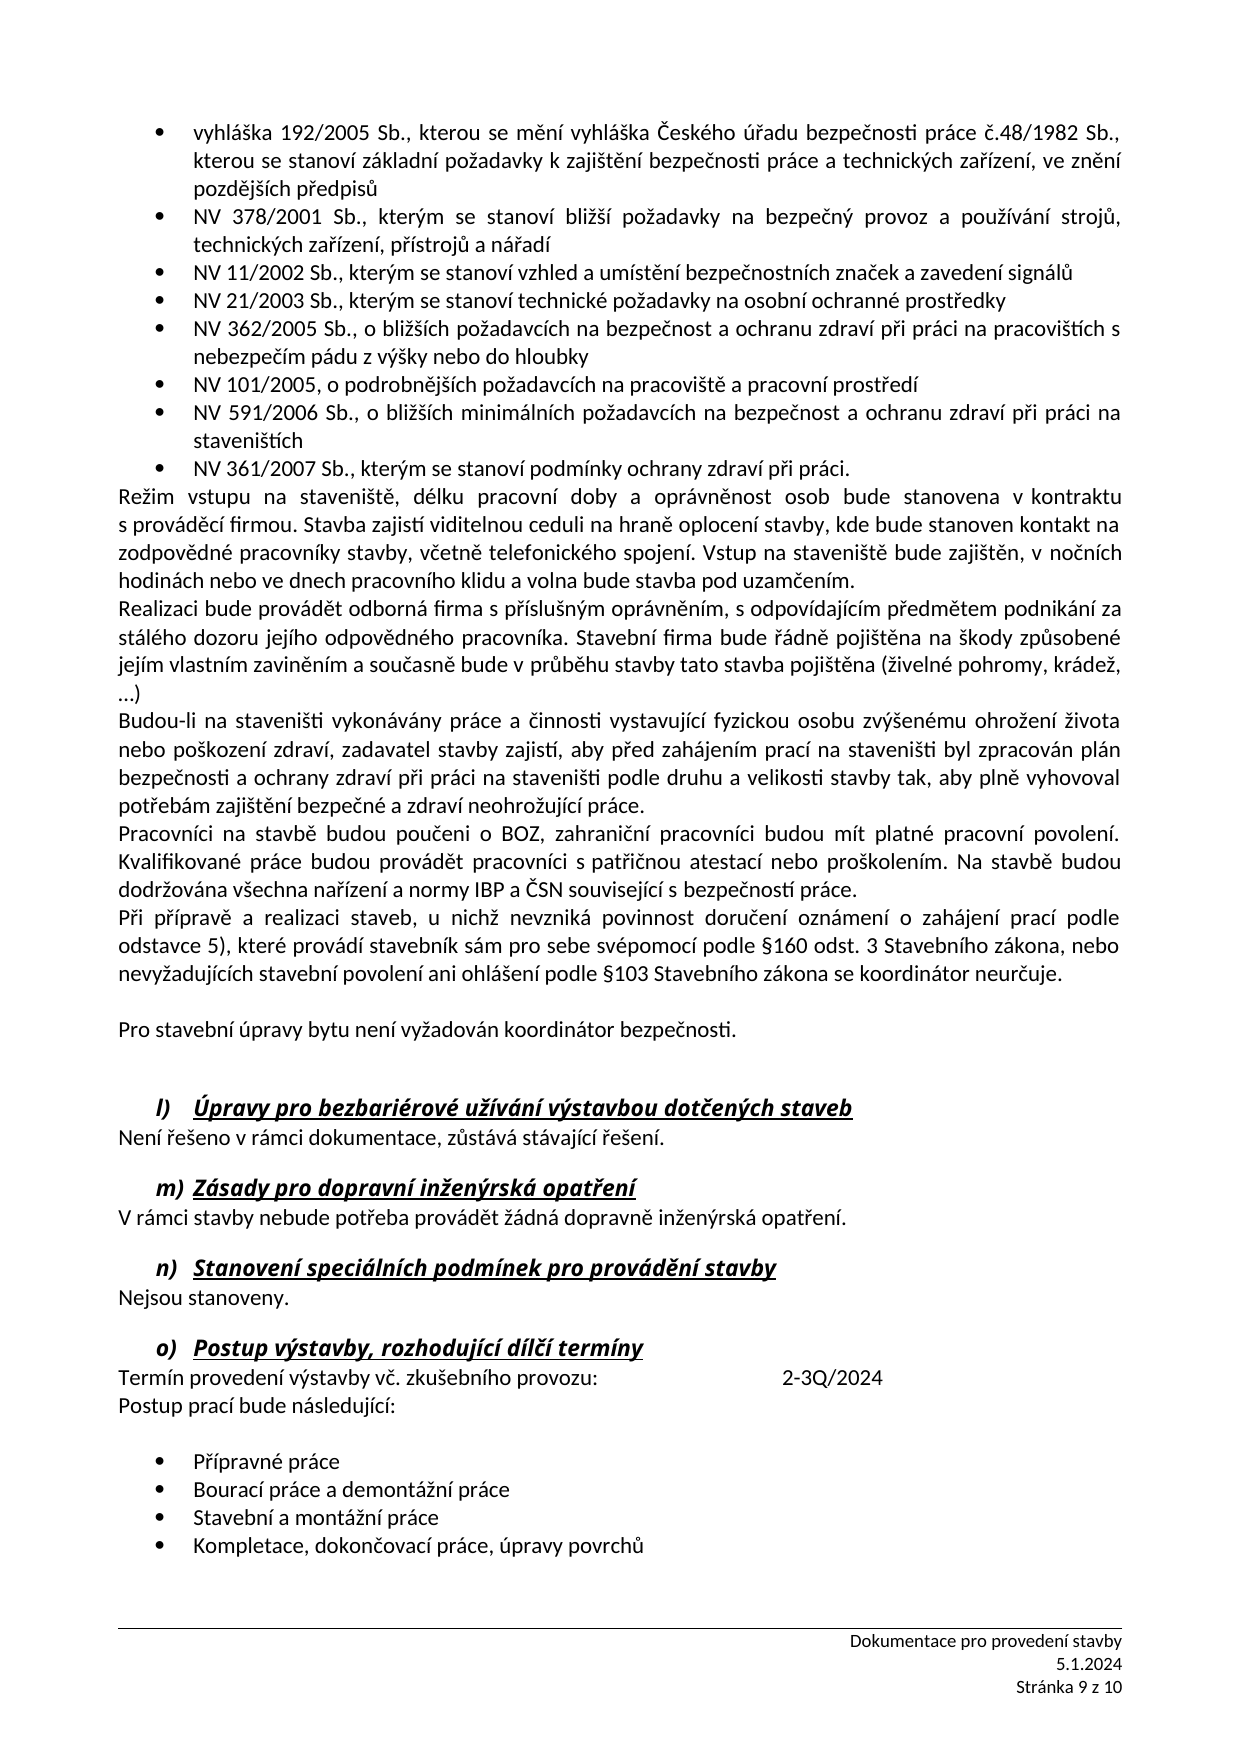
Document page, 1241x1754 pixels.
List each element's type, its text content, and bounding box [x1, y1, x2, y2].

list NV 361/2007 Sb., kterým se stanoví podmínky ochrany zdraví při práci. [156, 454, 1122, 482]
list NV 378/2001 Sb., kterým se stanoví bližší požadavky na bezpečný provoz a používání strojů, technických zařízení, přístrojů a nářadí [156, 202, 1122, 258]
list vyhláška 192/2005 Sb., kterou se mění vyhláška Českého úřadu bezpečnosti práce č.48/1982 Sb., kterou se stanoví základní požadavky k zajištění bezpečnosti práce a technických zařízení, ve znění pozdějších předpisů [156, 118, 1122, 202]
text Postup prací bude následující: [118, 1391, 1122, 1419]
list Stavební a montážní práce [156, 1503, 1122, 1531]
list Přípravné práce [156, 1447, 1122, 1475]
list NV 21/2003 Sb., kterým se stanoví technické požadavky na osobní ochranné prostředky [156, 286, 1122, 314]
list NV 362/2005 Sb., o bližších požadavcích na bezpečnost a ochranu zdraví při práci na pracovištích s nebezpečím pádu z výšky nebo do hloubky [156, 314, 1122, 370]
text Termín provedení výstavby vč. zkušebního provozu: 2-3Q/2024 [118, 1363, 1122, 1391]
list Bourací práce a demontážní práce [156, 1475, 1122, 1503]
subtitle Zásady pro dopravní inženýrská opatření [156, 1172, 1122, 1203]
list Kompletace, dokončovací práce, úpravy povrchů [156, 1531, 1122, 1559]
list NV 11/2002 Sb., kterým se stanoví vzhled a umístění bezpečnostních značek a zavedení signálů [156, 258, 1122, 286]
text Pracovníci na stavbě budou poučeni o BOZ, zahraniční pracovníci budou mít platné pracovní povolení. Kvalifikované práce budou provádět pracovníci s patřičnou atestací nebo proškolením. Na stavbě budou dodržována všechna nařízení a normy IBP a ČSN související s bezpečností práce. [118, 819, 1122, 903]
subtitle Stanovení speciálních podmínek pro provádění stavby [156, 1252, 1122, 1283]
list NV 591/2006 Sb., o bližších minimálních požadavcích na bezpečnost a ochranu zdraví při práci na staveništích [156, 398, 1122, 454]
text Budou-li na staveništi vykonávány práce a činnosti vystavující fyzickou osobu zvýšenému ohrožení života nebo poškození zdraví, zadavatel stavby zajistí, aby před zahájením prací na staveništi byl zpracován plán bezpečnosti a ochrany zdraví při práci na staveništi podle druhu a velikosti stavby tak, aby plně vyhovoval potřebám zajištění bezpečné a zdraví neohrožující práce. [118, 707, 1122, 819]
text Nejsou stanoveny. [118, 1283, 1122, 1311]
text Realizaci bude provádět odborná firma s příslušným oprávněním, s odpovídajícím předmětem podnikání za stálého dozoru jejího odpovědného pracovníka. Stavební firma bude řádně pojištěna na škody způsobené jejím vlastním zaviněním a současně bude v průběhu stavby tato stavba pojištěna (živelné pohromy, krádež,…) [118, 594, 1122, 707]
text Pro stavební úpravy bytu není vyžadován koordinátor bezpečnosti. [118, 1015, 1122, 1043]
text Režim vstupu na staveniště, délku pracovní doby a oprávněnost osob bude stanovena v kontraktu s prováděcí firmou. Stavba zajistí viditelnou ceduli na hraně oplocení stavby, kde bude stanoven kontakt na zodpovědné pracovníky stavby, včetně telefonického spojení. Vstup na staveniště bude zajištěn, v nočních hodinách nebo ve dnech pracovního klidu a volna bude stavba pod uzamčením. [118, 482, 1122, 594]
subtitle Úpravy pro bezbariérové užívání výstavbou dotčených staveb [156, 1092, 1122, 1123]
text Při přípravě a realizaci staveb, u nichž nevzniká povinnost doručení oznámení o zahájení prací podle odstavce 5), které provádí stavebník sám pro sebe svépomocí podle §160 odst. 3 Stavebního zákona, nebo nevyžadujících stavební povolení ani ohlášení podle §103 Stavebního zákona se koordinátor neurčuje. [118, 903, 1122, 987]
text V rámci stavby nebude potřeba provádět žádná dopravně inženýrská opatření. [118, 1203, 1122, 1231]
text Není řešeno v rámci dokumentace, zůstává stávající řešení. [118, 1123, 1122, 1151]
list NV 101/2005, o podrobnějších požadavcích na pracoviště a pracovní prostředí [156, 370, 1122, 398]
subtitle Postup výstavby, rozhodující dílčí termíny [156, 1332, 1122, 1363]
